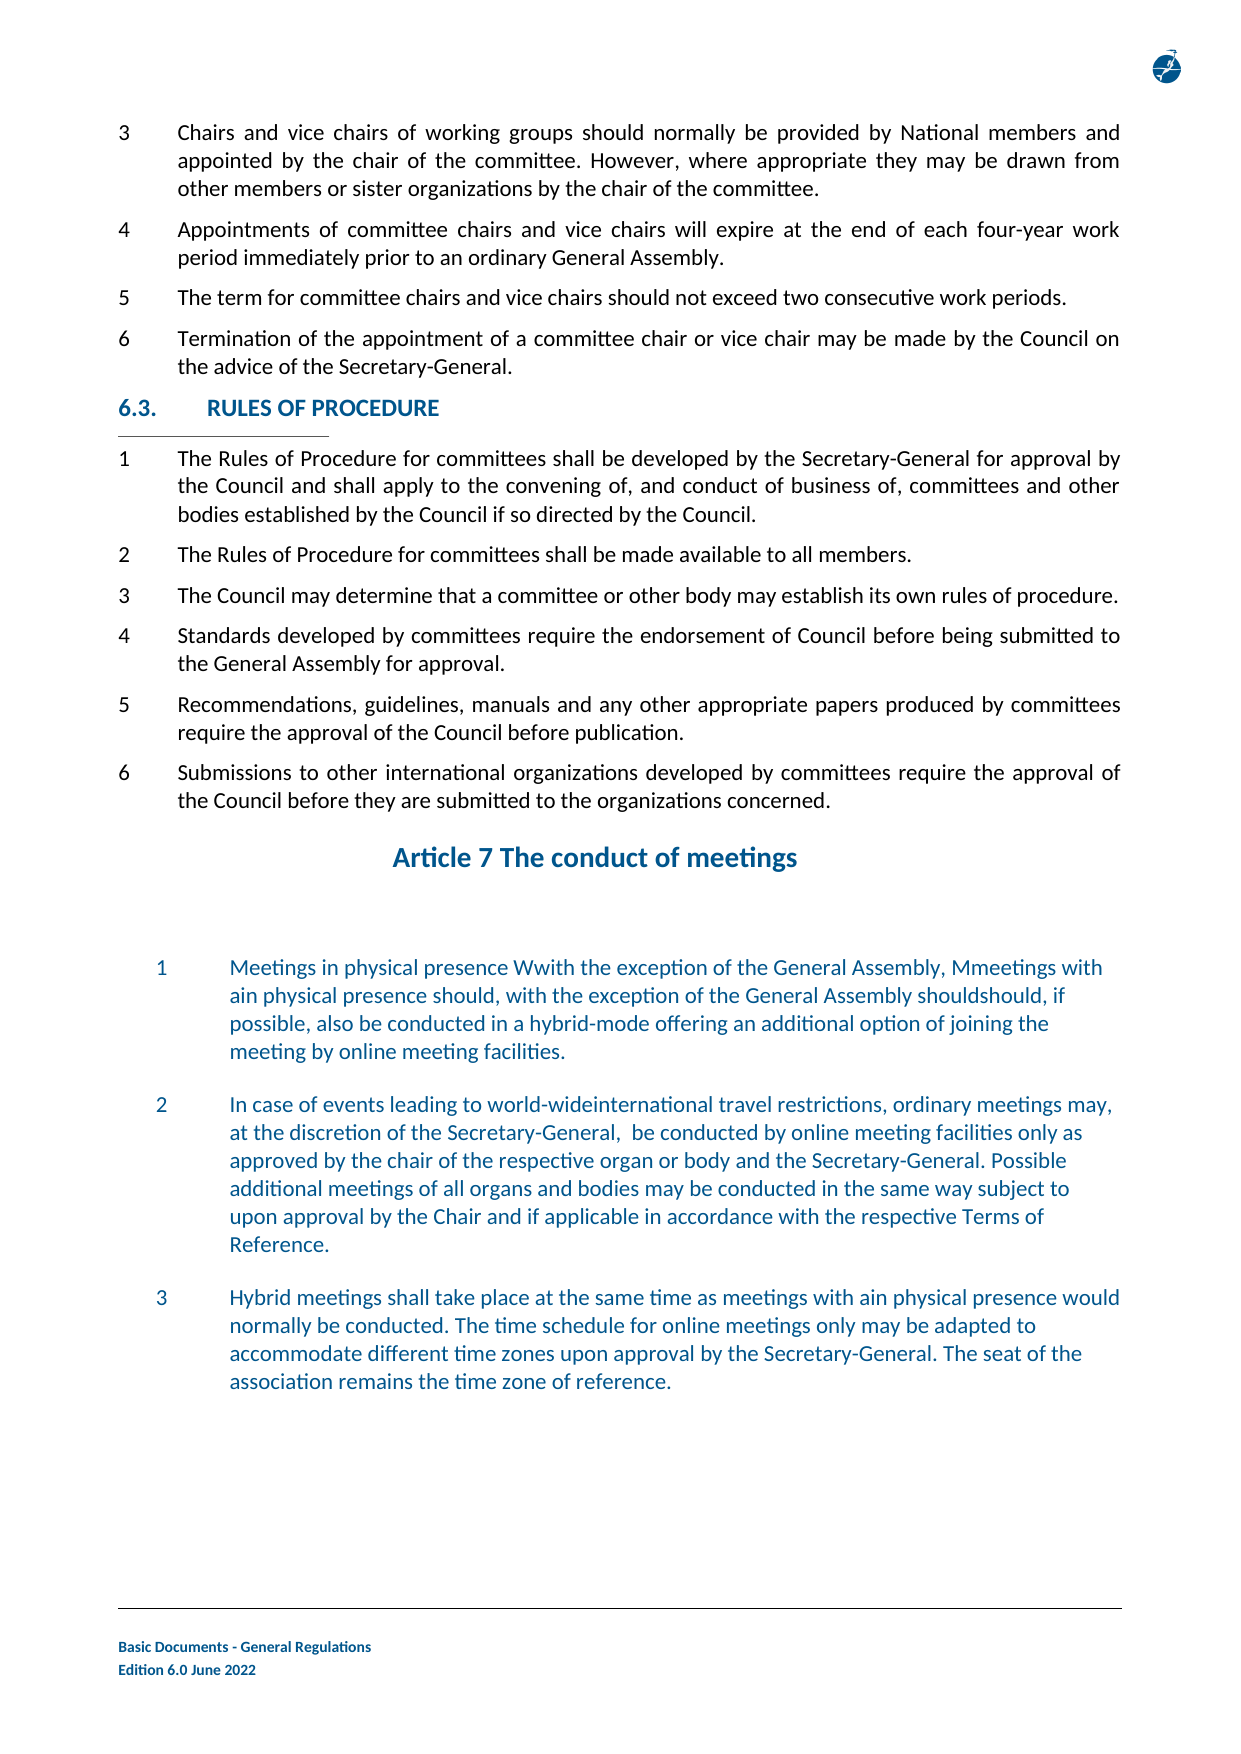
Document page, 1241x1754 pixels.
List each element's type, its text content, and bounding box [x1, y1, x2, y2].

picture [1121, 0, 1240, 118]
list Standards developed by committees require the endorsement of Council before being submitted to the General Assembly for approval. [118, 621, 1122, 677]
list Appointments of committee chairs and vice chairs will expire at the end of each four-year work period immediately prior to an ordinary General Assembly. [118, 215, 1122, 271]
list approval by the Chair in accordance with the respective Terms of Reference. [156, 1090, 1122, 1258]
subtitle Rules of Procedure [118, 392, 1033, 423]
list Termination of the appointment of a committee chair or vice chair may be made by the Council on the advice of the Secretary-General. [118, 324, 1122, 380]
list Chairs and vice chairs of working groups should normally be provided by National members and appointed by the chair of the committee. However, where appropriate they may be drawn from other members or sister organizations by the chair of the committee. [118, 118, 1122, 202]
list The Council may determine that a committee or other body may establish its own rules of procedure. [118, 581, 1122, 609]
list The Rules of Procedure for committees shall be developed by the Secretary-General for approval by the Council and shall apply to the convening of, and conduct of business of, committees and other bodies established by the Council if so directed by the Council. [118, 444, 1122, 528]
list Recommendations, guidelines, manuals and any other appropriate papers produced by committees require the approval of the Council before publication. [118, 690, 1122, 746]
list The term for committee chairs and vice chairs should not exceed two consecutive work periods. [118, 283, 1122, 311]
list Submissions to other international organizations developed by committees require the approval of the Council before they are submitted to the organizations concerned. [118, 758, 1122, 814]
list The Rules of Procedure for committees shall be made available to all members. [118, 540, 1122, 568]
